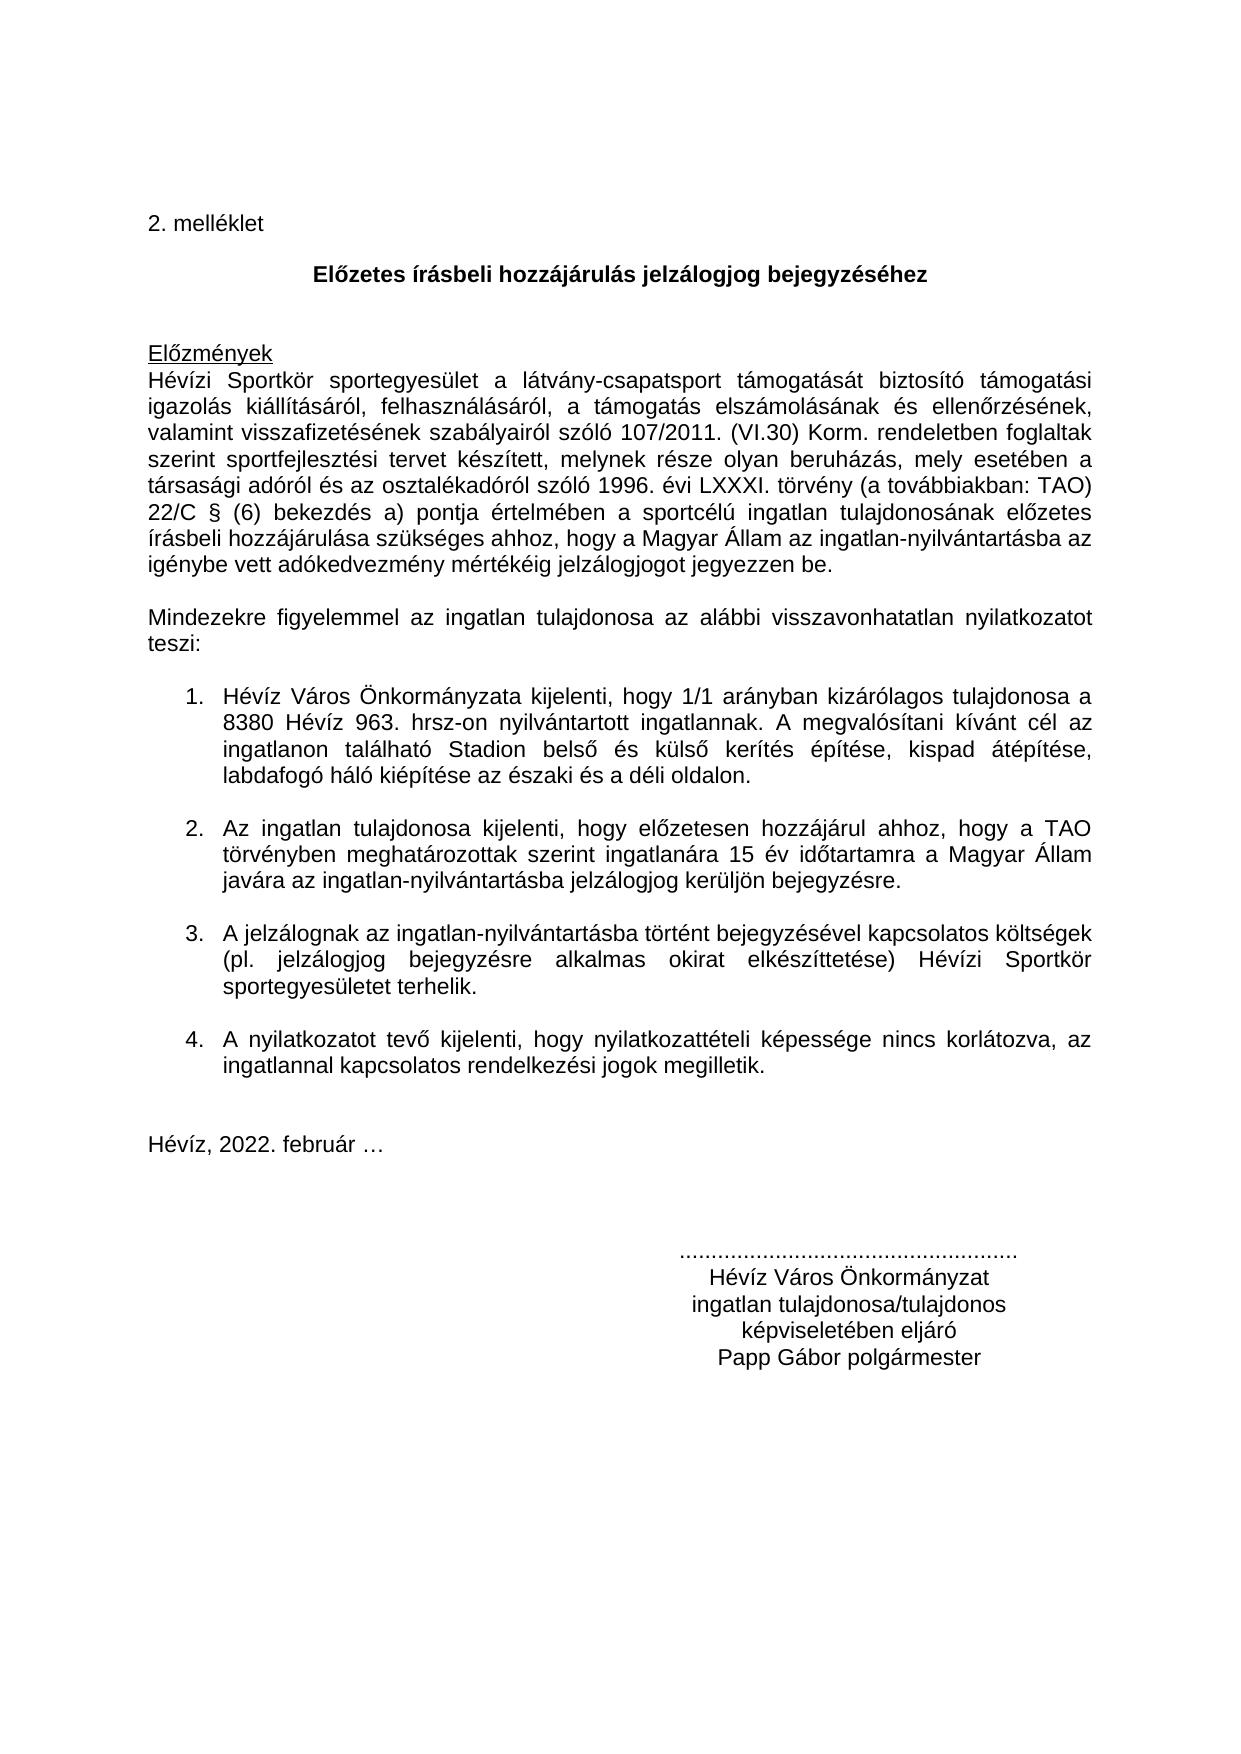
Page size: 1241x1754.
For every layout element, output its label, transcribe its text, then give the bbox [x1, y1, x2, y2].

list Hévíz Város Önkormányzata kijelenti, hogy 1/1 arányban kizárólagos tulajdonosa a 8380 Hévíz 963. hrsz-on nyilvántartott ingatlannak. A megvalósítani kívánt cél az ingatlanon található Stadion belső és külső kerítés építése, kispad átépítése, labdafogó háló kiépítése az északi és a déli oldalon. [185, 683, 1093, 788]
text Mindezekre figyelemmel az ingatlan tulajdonosa az alábbi visszavonhatatlan nyilatkozatot teszi: [148, 604, 1093, 657]
text Előzetes írásbeli hozzájárulás jelzálogjog bejegyzéséhez [148, 261, 1093, 288]
text Hévíz Város Önkormányzat [679, 1264, 1019, 1291]
list A jelzálognak az ingatlan-nyilvántartásba történt bejegyzésével kapcsolatos költségek (pl. jelzálogjog bejegyzésre alkalmas okirat elkészíttetése) Hévízi Sportkör sportegyesületet terhelik. [185, 920, 1093, 999]
list A nyilatkozatot tevő kijelenti, hogy nyilatkozattételi képessége nincs korlátozva, az ingatlannal kapcsolatos rendelkezési jogok megilletik. [185, 1026, 1093, 1078]
text 2. melléklet [148, 210, 1093, 237]
text ingatlan tulajdonosa/tulajdonos képviseletében eljáró [679, 1291, 1019, 1343]
text Hévízi Sportkör sportegyesület a látvány-csapatsport támogatását biztosító támogatási igazolás kiállításáról, felhasználásáról, a támogatás elszámolásának és ellenőrzésének, valamint visszafizetésének szabályairól szóló 107/2011. (VI.30) Korm. rendeletben foglaltak szerint sportfejlesztési tervet készített, melynek része olyan beruházás, mely esetében a társasági adóról és az osztalékadóról szóló 1996. évi LXXXI. törvény (a továbbiakban: TAO) 22/C § (6) bekezdés a) pontja értelmében a sportcélú ingatlan tulajdonosának előzetes írásbeli hozzájárulása szükséges ahhoz, hogy a Magyar Állam az ingatlan-nyilvántartásba az igénybe vett adókedvezmény mértékéig jelzálogjogot jegyezzen be. [148, 367, 1093, 577]
text Hévíz, 2022. február … [148, 1131, 1093, 1157]
list Az ingatlan tulajdonosa kijelenti, hogy előzetesen hozzájárul ahhoz, hogy a TAO törvényben meghatározottak szerint ingatlanára 15 év időtartamra a Magyar Állam javára az ingatlan-nyilvántartásba jelzálogjog kerüljön bejegyzésre. [185, 815, 1093, 894]
text Előzmények [148, 340, 1093, 367]
text Papp Gábor polgármester [679, 1343, 1019, 1370]
